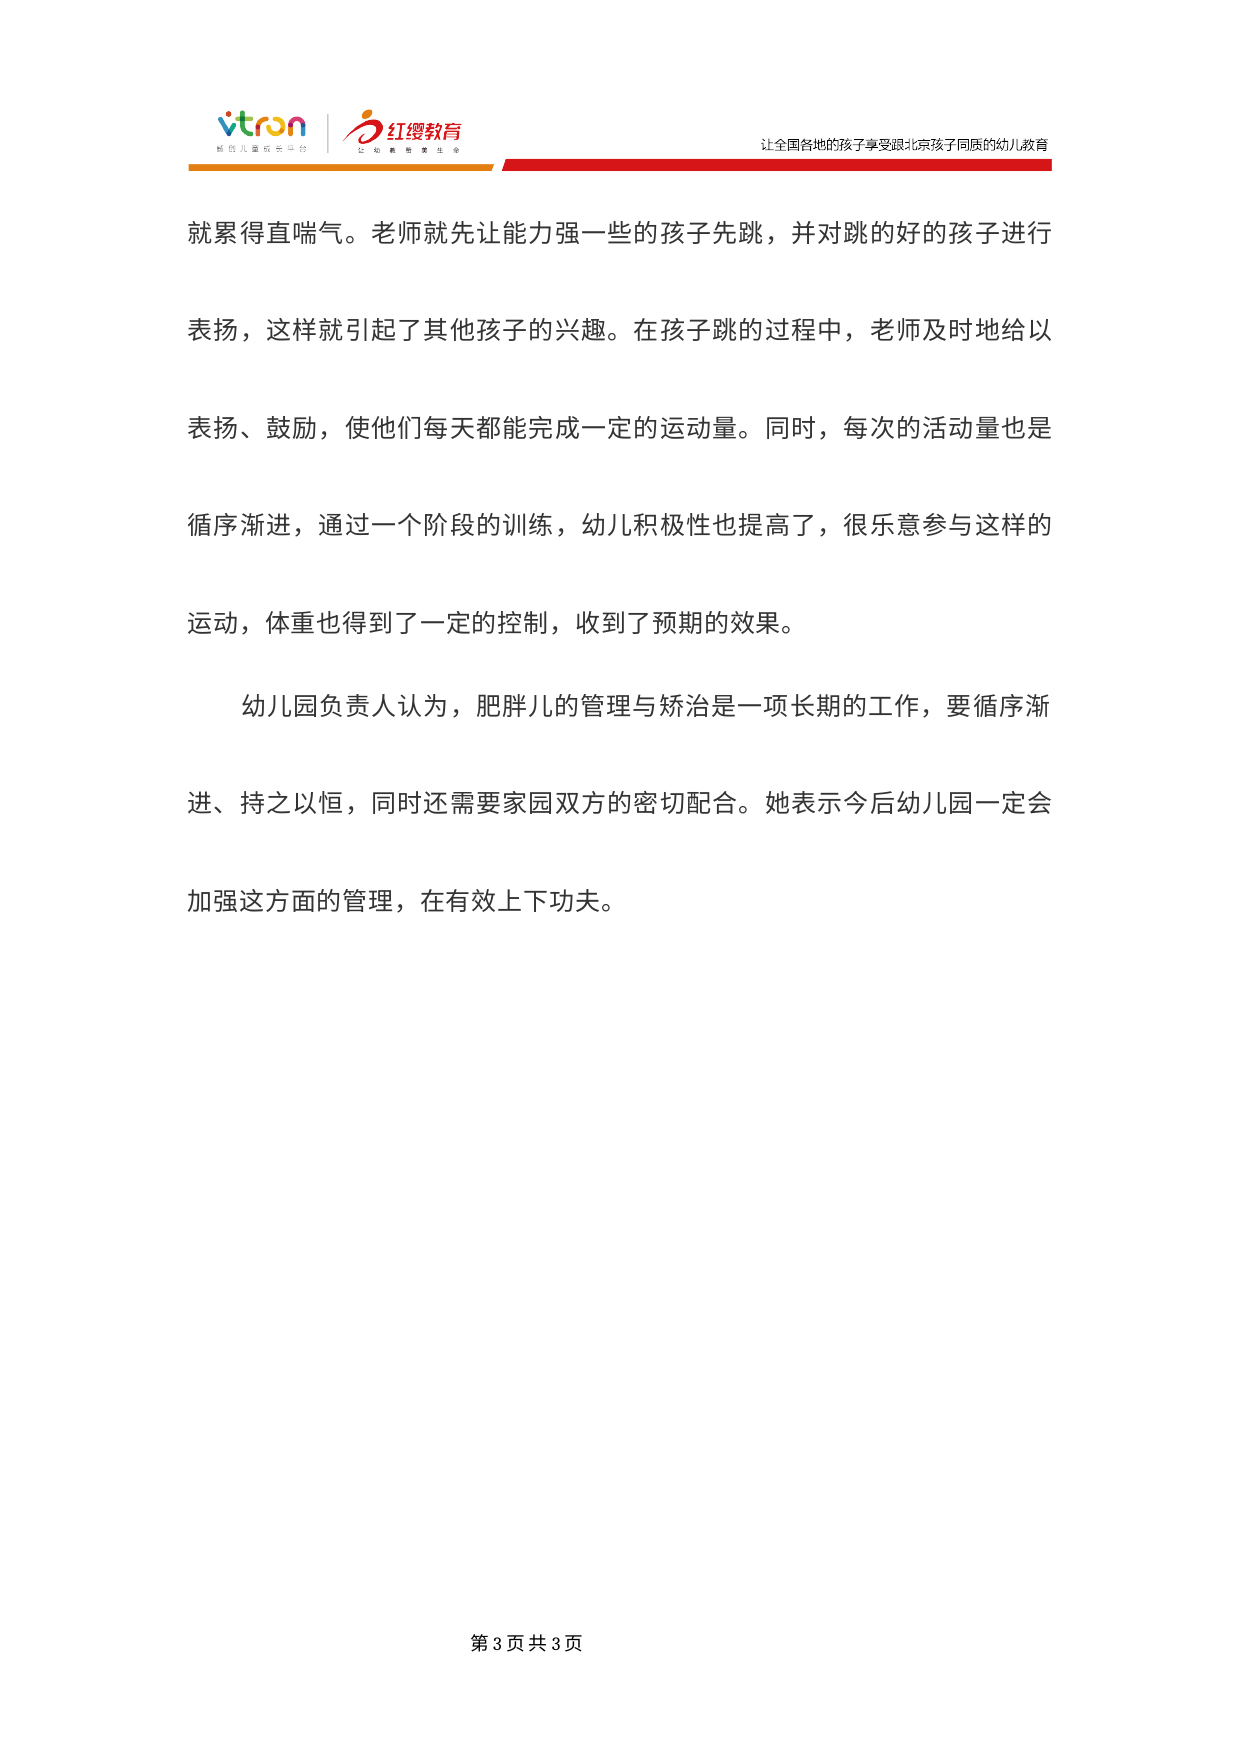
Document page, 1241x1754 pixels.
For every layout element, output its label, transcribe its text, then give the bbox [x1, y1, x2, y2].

picture [188, 88, 1052, 189]
text 幼儿园负责人认为，肥胖儿的管理与矫治是一项长期的工作，要循序渐进、持之以恒，同时还需要家园双方的密切配合。她表示今后幼儿园一定会加强这方面的管理，在有效上下功夫。 [187, 672, 1053, 932]
